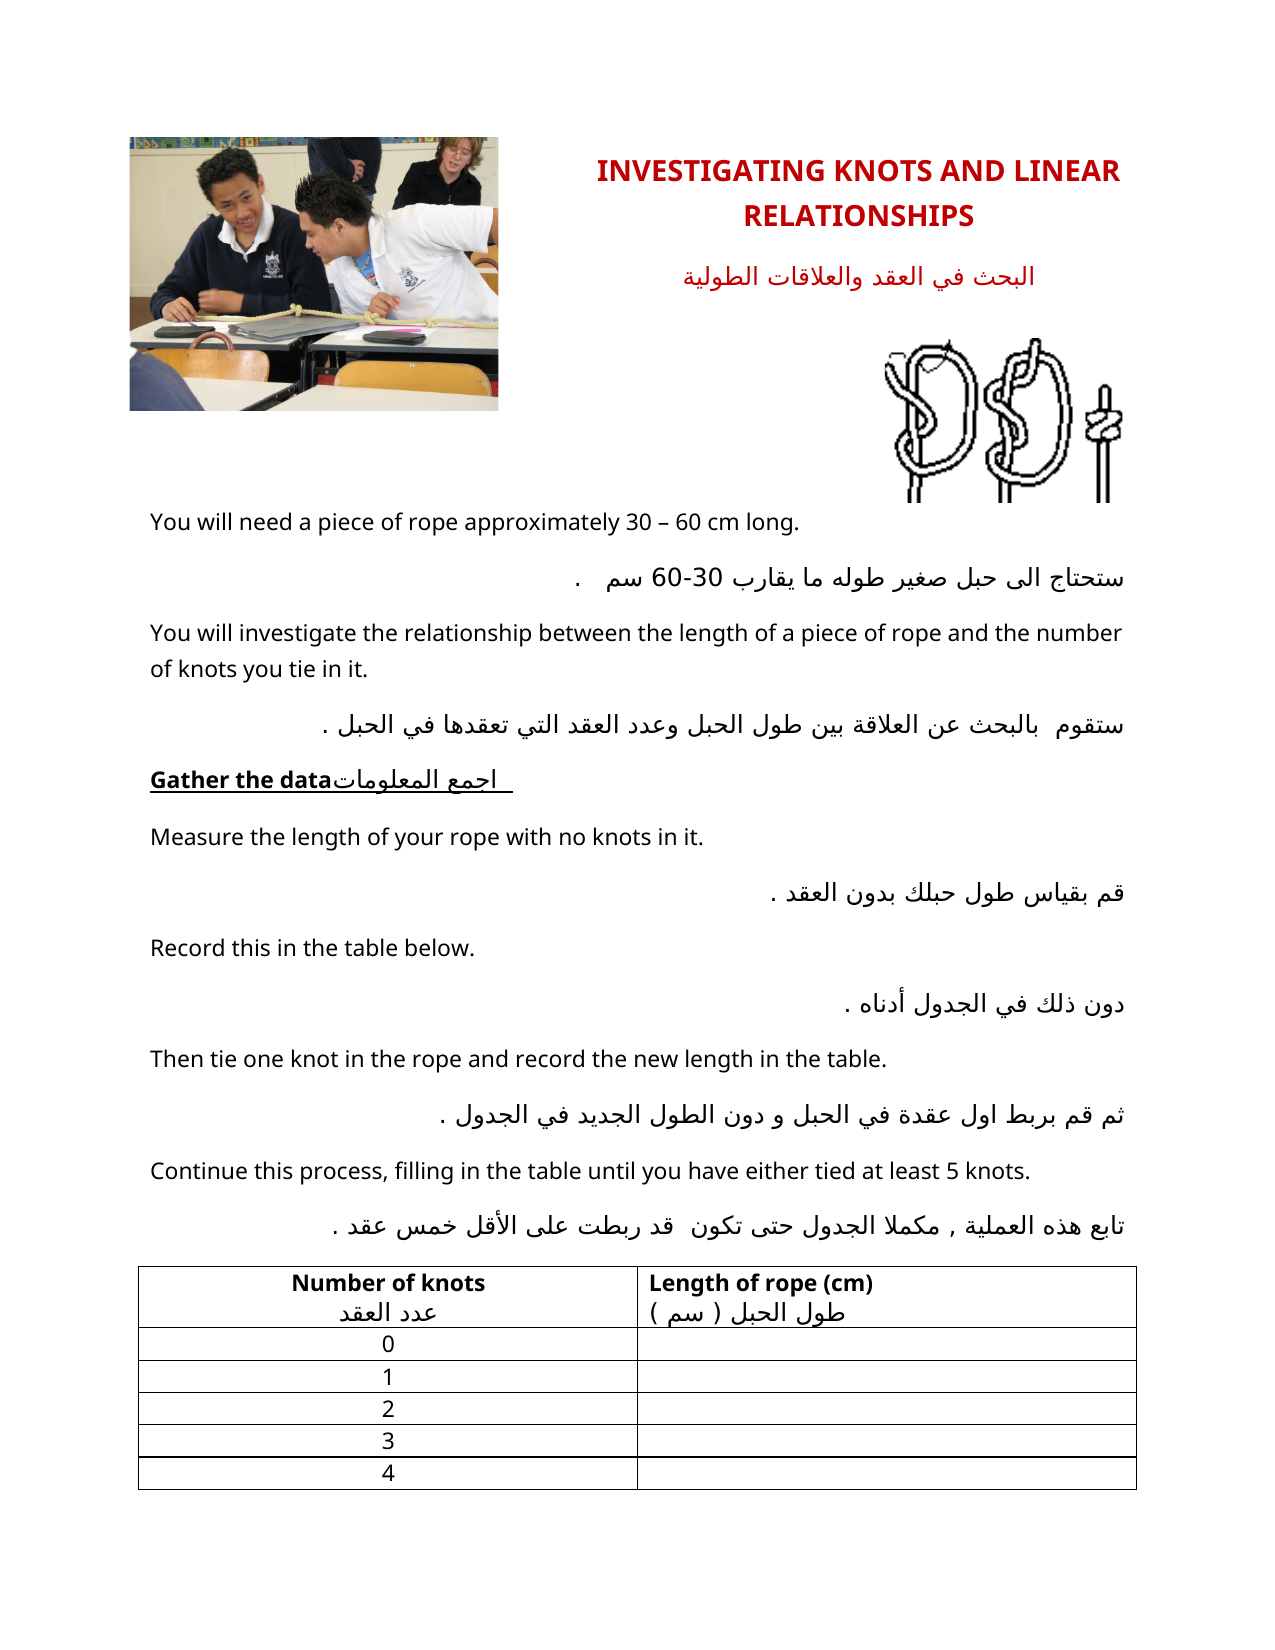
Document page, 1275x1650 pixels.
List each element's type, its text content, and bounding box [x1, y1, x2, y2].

text You will investigate the relationship between the length of a piece of rope and the number of knots you tie in it. [150, 617, 1125, 684]
table_cell 2 [139, 1393, 637, 1424]
text Record this in the table below. [150, 932, 1125, 963]
text You will need a piece of rope approximately 30 – 60 cm long. [150, 506, 1125, 537]
table_cell 3 [139, 1425, 637, 1456]
table_cell [638, 1328, 1136, 1359]
table_cell [638, 1425, 1136, 1456]
text ستقوم بالبحث عن العلاقة بين طول الحبل وعدد العقد التي تعقدها في الحبل . [150, 710, 1125, 739]
table_cell [638, 1458, 1136, 1489]
text دون ذلك في الجدول أدناه . [150, 989, 1125, 1018]
table_cell 4 [139, 1458, 637, 1489]
table_header Number of knots عدد العقد [139, 1267, 637, 1327]
table_cell [638, 1361, 1136, 1392]
text Continue this process, filling in the table until you have either tied at least 5 knots. [150, 1154, 1125, 1186]
table_header Length of rope (cm) طول الحبل ( سم ) [638, 1267, 1136, 1327]
text قم بقياس طول حبلك بدون العقد . [150, 878, 1125, 907]
text تابع هذه العملية , مكملا الجدول حتى تكون قد ربطت على الأقل خمس عقد . [150, 1211, 1125, 1241]
text Then tie one knot in the rope and record the new length in the table. [150, 1043, 1125, 1075]
text البحث في العقد والعلاقات الطولية [498, 262, 1125, 291]
text Gather the dataاجمع المعلومات [150, 764, 1125, 796]
text INVESTIGATING KNOTS AND LINEAR RELATIONSHIPS [498, 150, 1125, 235]
picture [884, 338, 1121, 501]
picture [129, 137, 498, 409]
text Measure the length of your rope with no knots in it. [150, 821, 1125, 852]
table_cell [638, 1393, 1136, 1424]
text ستحتاج الى حبل صغير طوله ما يقارب 30-60 سم . [150, 563, 1125, 592]
text ثم قم بربط اول عقدة في الحبل و دون الطول الجديد في الجدول . [150, 1100, 1125, 1129]
table_cell 0 [139, 1328, 637, 1359]
table_cell 1 [139, 1361, 637, 1392]
